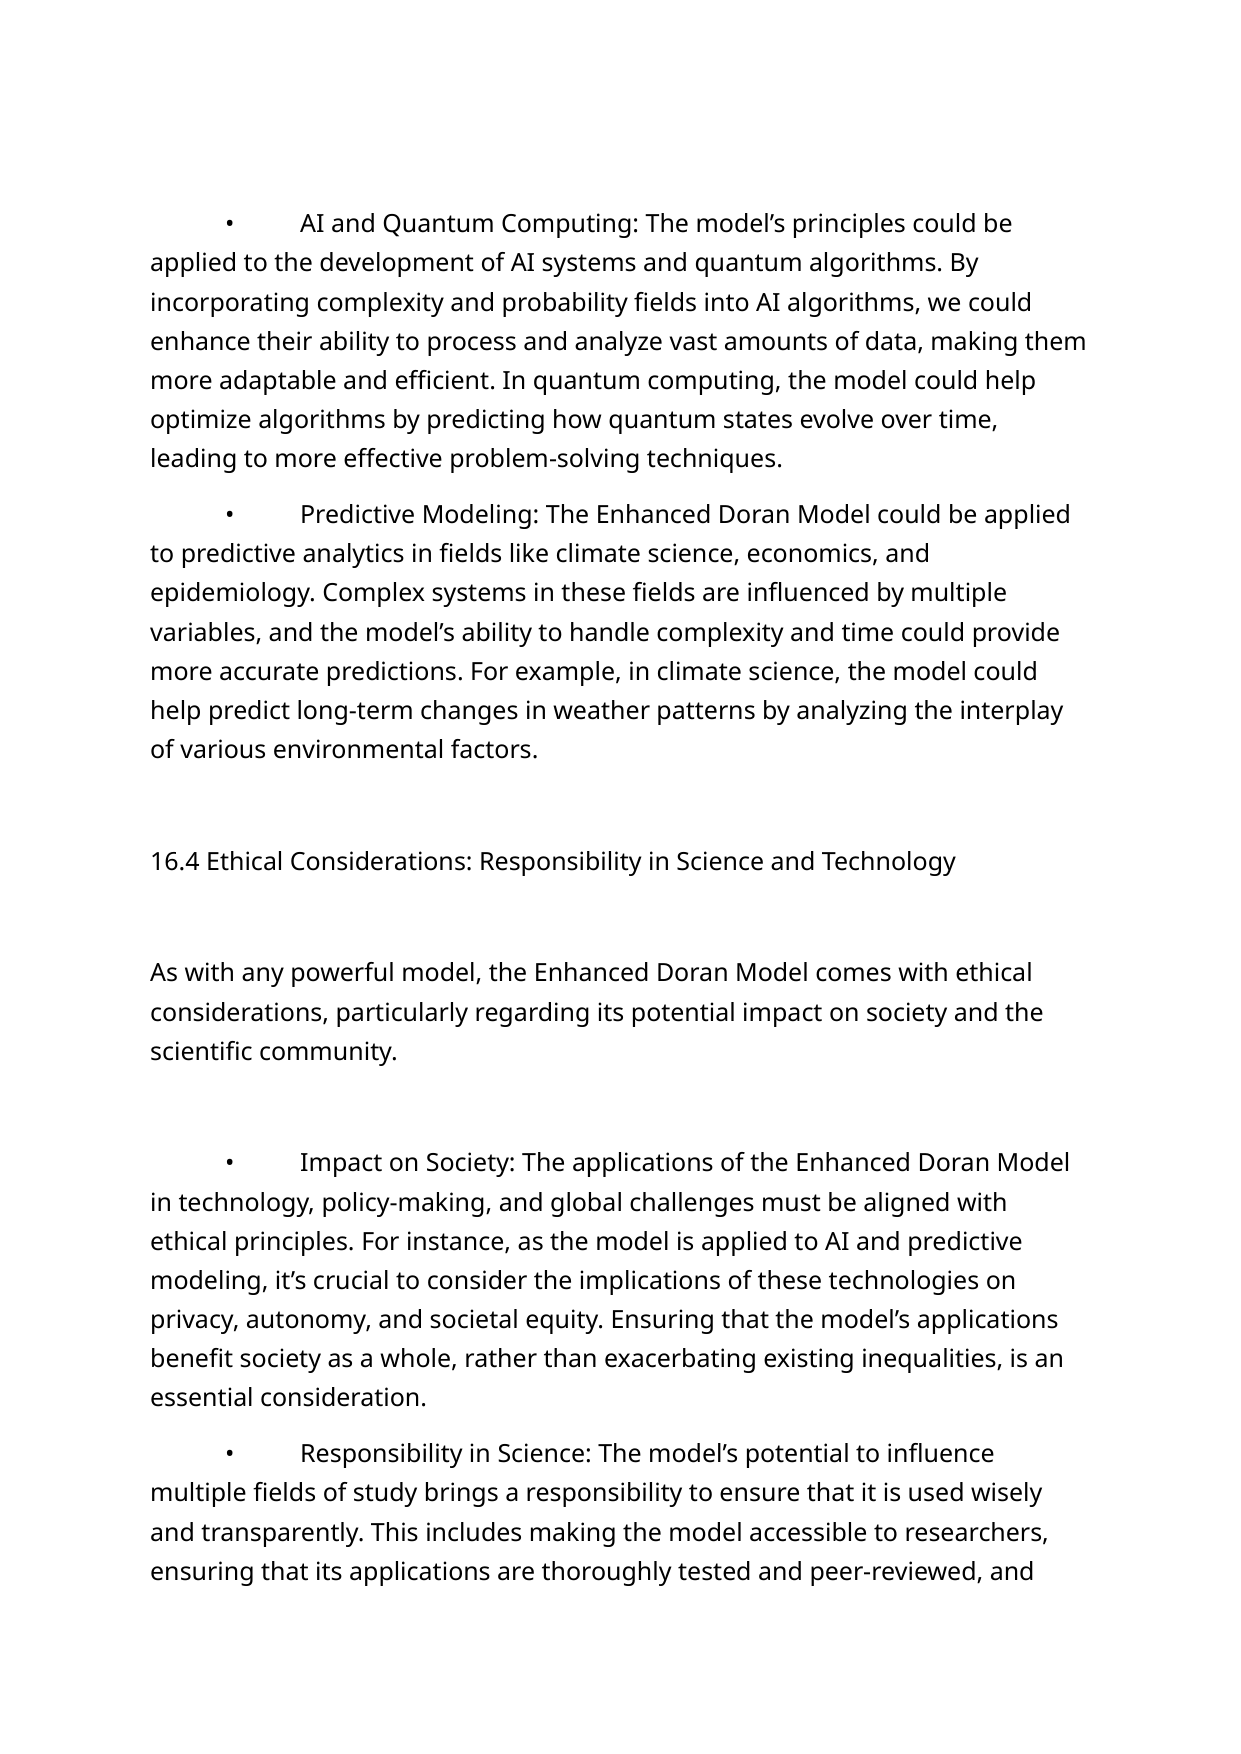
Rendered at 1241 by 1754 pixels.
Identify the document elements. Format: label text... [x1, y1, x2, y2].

text • AI and Quantum Computing: The model’s principles could be applied to the development of AI systems and quantum algorithms. By incorporating complexity and probability fields into AI algorithms, we could enhance their ability to process and analyze vast amounts of data, making them more adaptable and efficient. In quantum computing, the model could help optimize algorithms by predicting how quantum states evolve over time, leading to more effective problem-solving techniques. [150, 206, 1090, 475]
text • Impact on Society: The applications of the Enhanced Doran Model in technology, policy-making, and global challenges must be aligned with ethical principles. For instance, as the model is applied to AI and predictive modeling, it’s crucial to consider the implications of these technologies on privacy, autonomy, and societal equity. Ensuring that the model’s applications benefit society as a whole, rather than exacerbating existing inequalities, is an essential consideration. [150, 1145, 1090, 1414]
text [150, 1436, 1090, 1587]
text 16.4 Ethical Considerations: Responsibility in Science and Technology [150, 843, 1090, 877]
text As with any powerful model, the Enhanced Doran Model comes with ethical considerations, particularly regarding its potential impact on society and the scientific community. [150, 955, 1090, 1067]
text • Predictive Modeling: The Enhanced Doran Model could be applied to predictive analytics in fields like climate science, economics, and epidemiology. Complex systems in these fields are influenced by multiple variables, and the model’s ability to handle complexity and time could provide more accurate predictions. For example, in climate science, the model could help predict long-term changes in weather patterns by analyzing the interplay of various environmental factors. [150, 497, 1090, 766]
